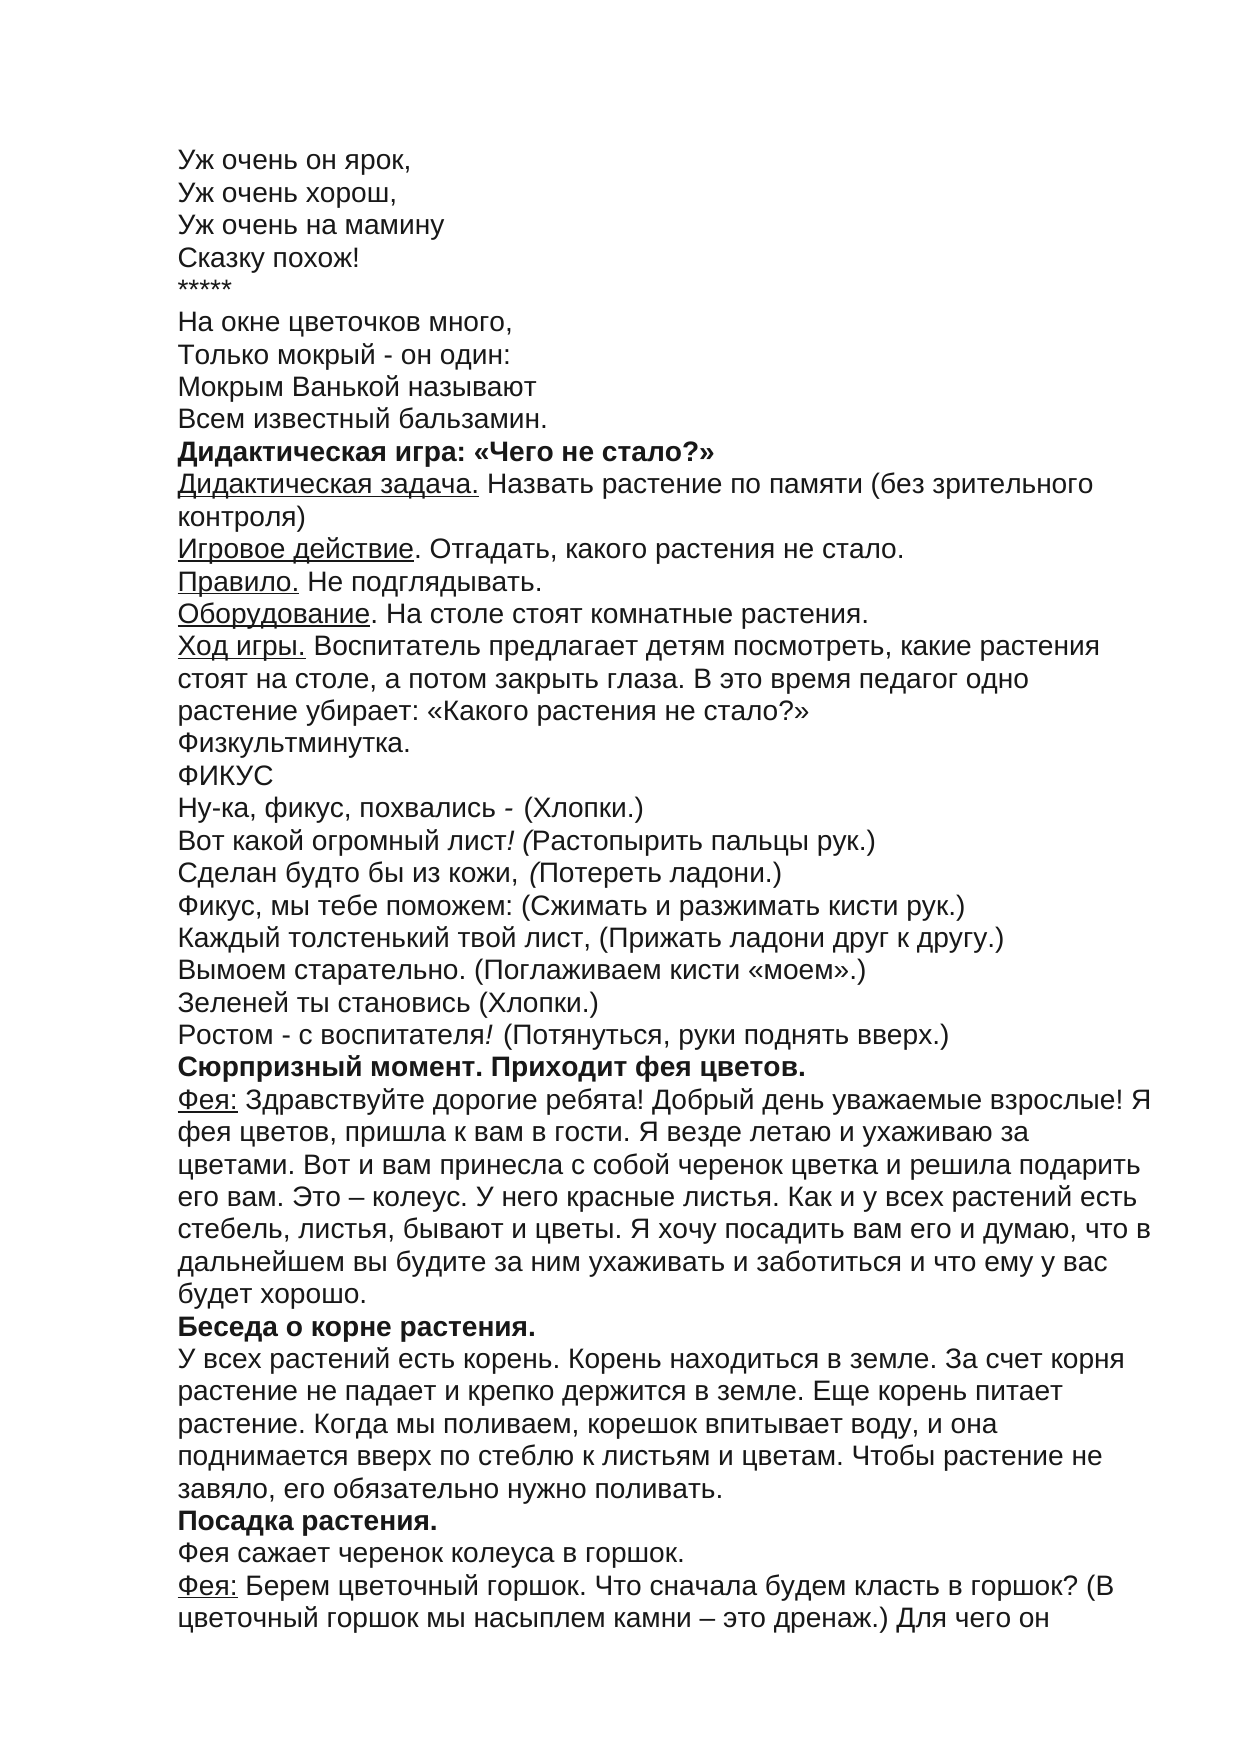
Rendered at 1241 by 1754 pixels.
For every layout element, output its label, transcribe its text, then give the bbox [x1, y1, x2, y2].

text Каждый толстенький твой лист, (Прижать ладони друг к другу.) [177, 921, 1152, 953]
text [177, 1569, 1152, 1633]
text Сюрпризный момент. Приходит фея цветов. [177, 1050, 1152, 1083]
text Ход игры. Воспитатель предлагает детям посмотреть, какие растения стоят на столе, а потом закрыть глаза. В это время педагог одно растение убирает: «Какого растения не стало?» [177, 629, 1152, 726]
text Сделан будто бы из кожи, (Потереть ладони.) [177, 856, 1152, 888]
text Зеленей ты становись (Хлопки.) [177, 986, 1152, 1018]
text Ну-ка, фикус, похвались - (Хлопки.) [177, 791, 1152, 824]
text Беседа о корне растения. [177, 1309, 1152, 1342]
text Правило. Не подглядывать. [177, 564, 1152, 597]
text У всех растений есть корень. Корень находиться в земле. За счет корня растение не падает и крепко держится в земле. Еще корень питает растение. Когда мы поливаем, корешок впитывает воду, и она поднимается вверх по стеблю к листьям и цветам. Чтобы растение не завяло, его обязательно нужно поливать. [177, 1342, 1152, 1504]
text Уж очень он ярок, Уж очень хорош, Уж очень на мамину Сказку похож! ***** На окне цветочков много, Только мокрый - он один: Мокрым Ванькой называют Всем известный бальзамин. [177, 143, 1152, 435]
text Вот какой огромный лист! (Растопырить пальцы рук.) [177, 824, 1152, 856]
text Ростом - с воспитателя! (Потянуться, руки поднять вверх.) [177, 1018, 1152, 1050]
text Вымоем старательно. (Поглаживаем кисти «моем».) [177, 953, 1152, 986]
text Дидактическая задача. Назвать растение по памяти (без зрительного контроля) [177, 467, 1152, 532]
text ФИКУС [177, 759, 1152, 791]
text Физкультминутка. [177, 726, 1152, 759]
text Фея: Здравствуйте дорогие ребята! Добрый день уважаемые взрослые! Я фея цветов, пришла к вам в гости. Я везде летаю и ухаживаю за цветами. Вот и вам принесла с собой черенок цветка и решила подарить его вам. Это – колеус. У него красные листья. Как и у всех растений есть стебель, листья, бывают и цветы. Я хочу посадить вам его и думаю, что в дальнейшем вы будите за ним ухаживать и заботиться и что ему у вас будет хорошо. [177, 1083, 1152, 1309]
text Оборудование. На столе стоят комнатные растения. [177, 597, 1152, 629]
text Фикус, мы тебе поможем: (Сжимать и разжимать кисти рук.) [177, 888, 1152, 921]
text Дидактическая игра: «Чего не стало?» [177, 435, 1152, 467]
text Фея сажает черенок колеуса в горшок. [177, 1536, 1152, 1569]
text Игровое действие. Отгадать, какого растения не стало. [177, 532, 1152, 564]
text Посадка растения. [177, 1504, 1152, 1536]
